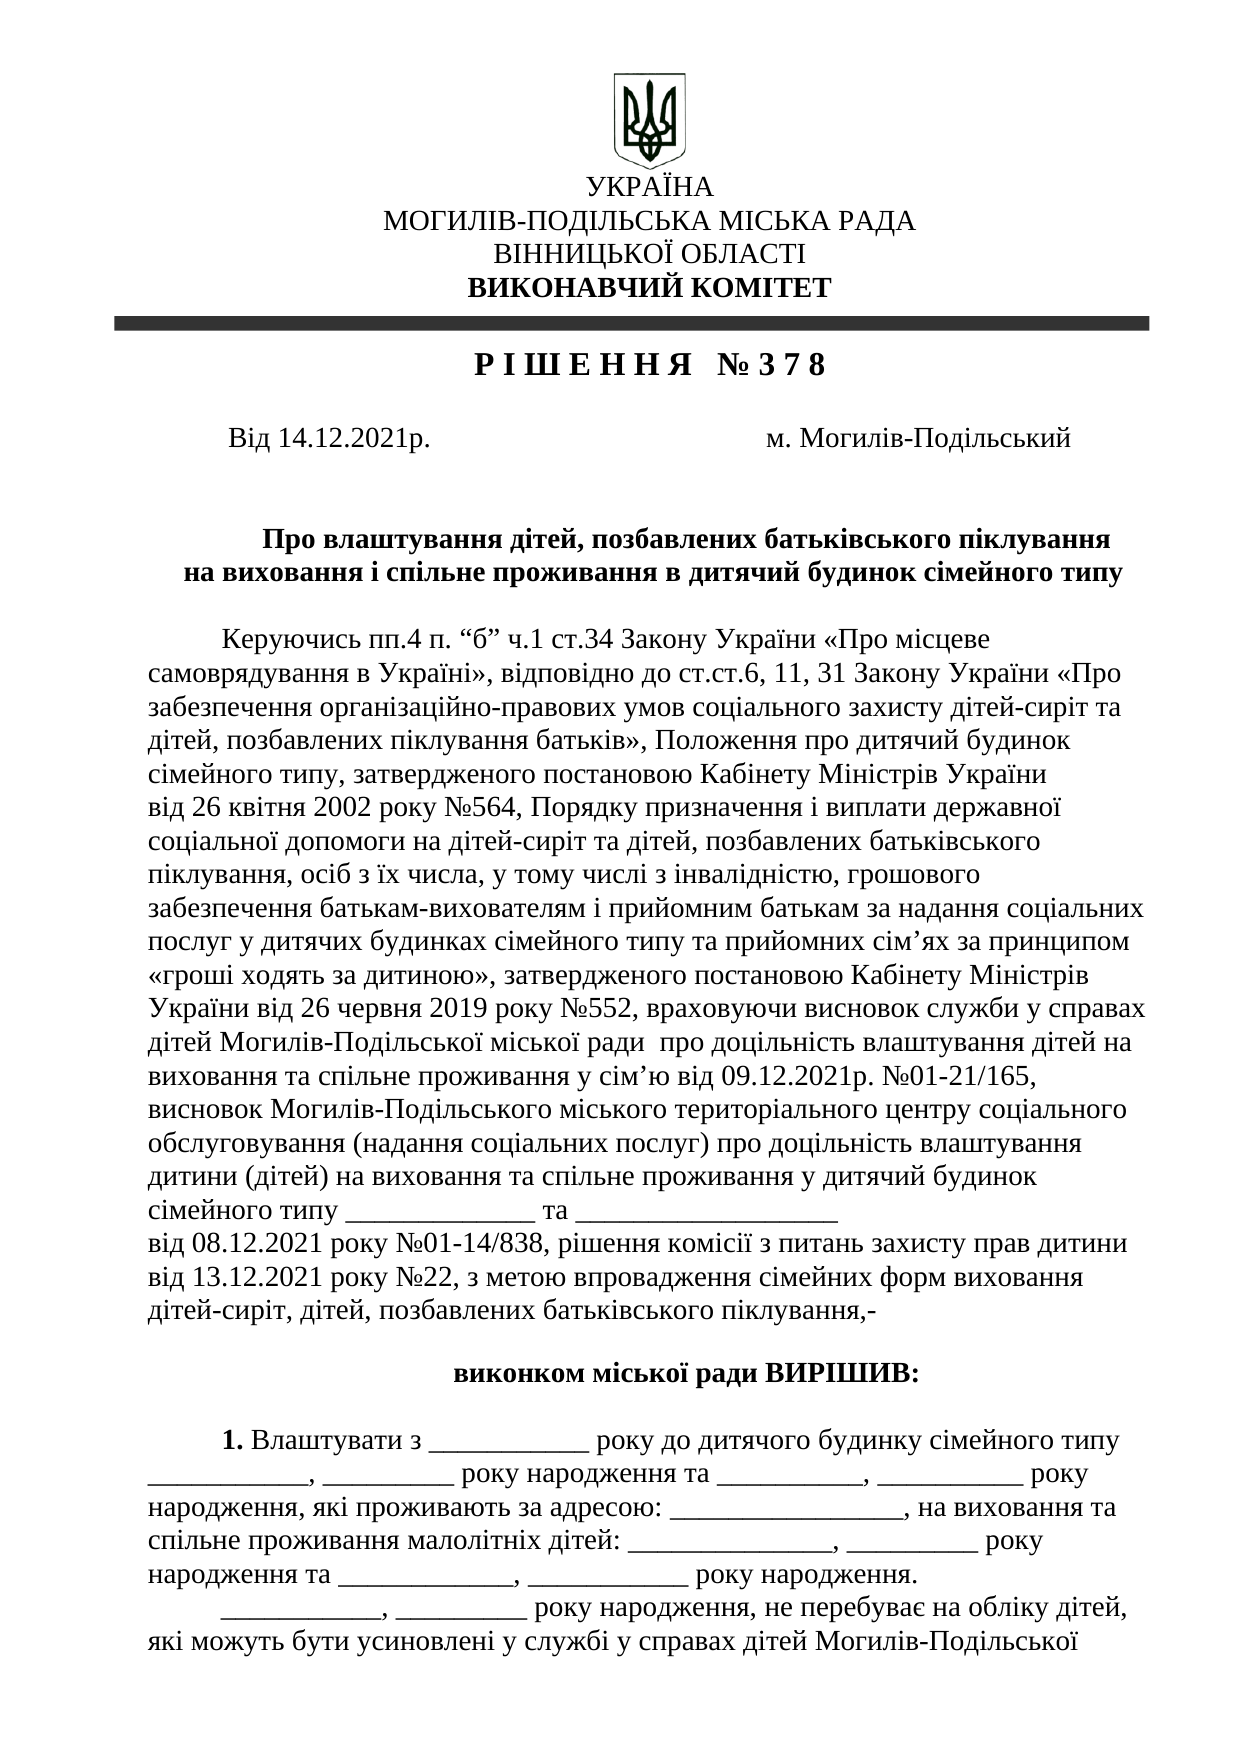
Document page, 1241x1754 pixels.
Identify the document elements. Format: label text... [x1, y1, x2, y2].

text ВИКОНАВЧИЙ КОМІТЕТ [148, 270, 1152, 303]
text РІШЕННЯ №378 [148, 316, 1152, 383]
picture [613, 73, 686, 170]
text Про влаштування дітей, позбавлених батьківського піклування [148, 521, 1152, 554]
text УКРАЇНА МОГИЛІВ-ПОДІЛЬСЬКА МІСЬКА РАДА ВІННИЦЬКОЇ ОБЛАСТІ [148, 169, 1152, 270]
text від 08.12.2021 року №01-14/838, рішення комісії з питань захисту прав дитини [148, 1225, 1152, 1259]
text Від 14.12.2021р. м. Могилів-Подільський [148, 420, 1152, 454]
text на виховання і спільне проживання в дитячий будинок сімейного типу [148, 554, 1152, 588]
text 1. Влаштувати з ___________ року до дитячого будинку сімейного типу ___________, _________ року народження та __________, __________ року народження, які проживають за адресою: ________________, на виховання та спільне проживання малолітніх дітей: ______________, _________ року народження та ____________, ___________ року народження. [148, 1422, 1152, 1589]
text від 26 квітня 2002 року №564, Порядку призначення і виплати державної соціальної допомоги на дітей-сиріт та дітей, позбавлених батьківського піклування, осіб з їх числа, у тому числі з інвалідністю, грошового забезпечення батькам-вихователям і прийомним батькам за надання соціальних послуг у дитячих будинках сімейного типу та прийомних сім’ях за принципом «гроші ходять за дитиною», затвердженого постановою Кабінету Міністрів України від 26 червня 2019 року №552, враховуючи висновок служби у справах дітей Могилів-Подільської міської ради про доцільність влаштування дітей на виховання та спільне проживання у сім’ю від 09.12.2021р. №01-21/165, висновок Могилів-Подільського міського територіального центру соціального обслуговування (надання соціальних послуг) про доцільність влаштування дитини (дітей) на виховання та спільне проживання у дитячий будинок сімейного типу _____________ та __________________ [148, 789, 1152, 1225]
text Керуючись пп.4 п. “б” ч.1 ст.34 Закону України «Про місцеве самоврядування в Україні», відповідно до ст.ст.6, 11, 31 Закону України «Про забезпечення організаційно-правових умов соціального захисту дітей-сиріт та дітей, позбавлених піклування батьків», Положення про дитячий будинок сімейного типу, затвердженого постановою Кабінету Міністрів України [148, 622, 1152, 789]
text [148, 1589, 1152, 1657]
text від 13.12.2021 року №22, з метою впровадження сімейних форм виховання дітей-сиріт, дітей, позбавлених батьківського піклування,- [148, 1259, 1152, 1326]
text виконком міської ради ВИРІШИВ: [148, 1355, 1152, 1388]
